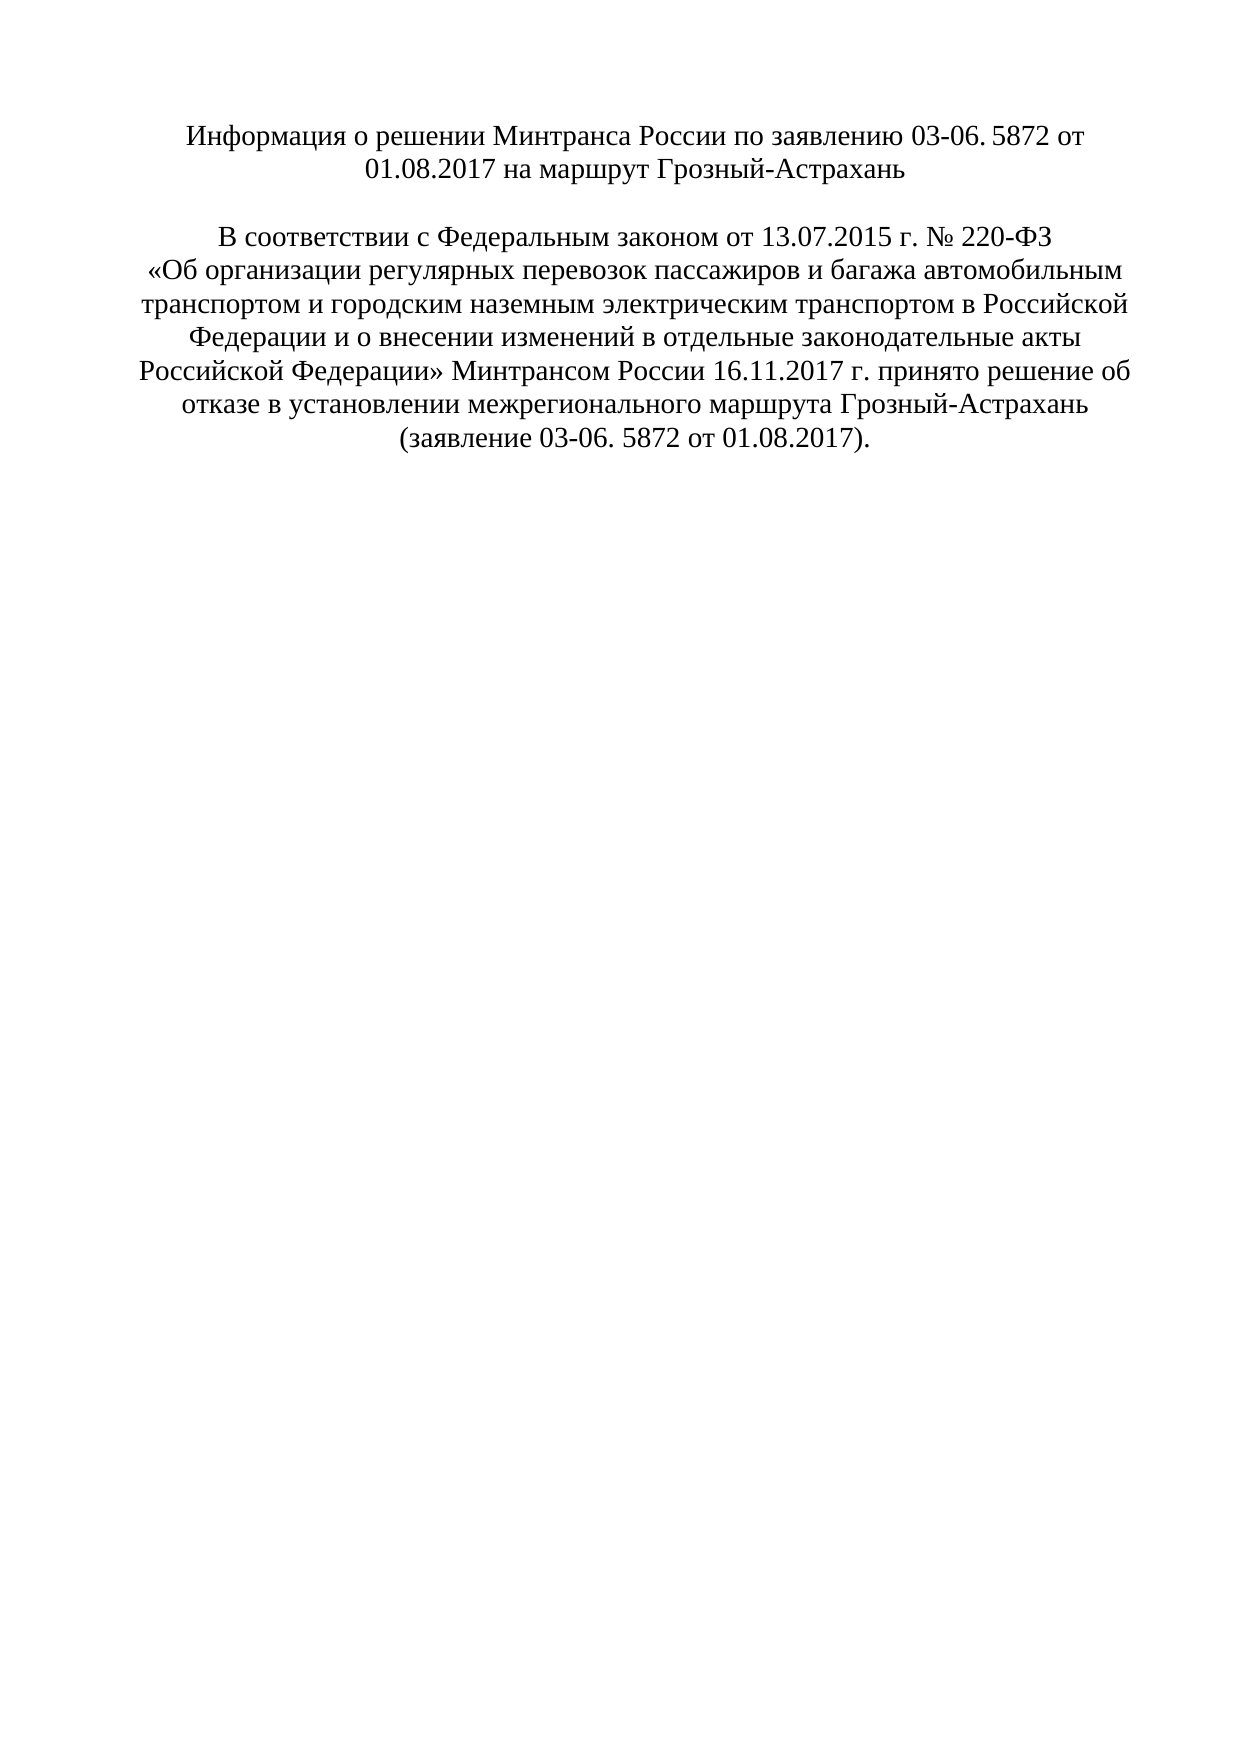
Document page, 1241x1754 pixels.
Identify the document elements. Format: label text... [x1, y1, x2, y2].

text В соответствии с Федеральным законом от 13.07.2015 г. № 220-ФЗ «Об организации регулярных перевозок пассажиров и багажа автомобильным транспортом и городским наземным электрическим транспортом в Российской Федерации и о внесении изменений в отдельные законодательные акты Российской Федерации» Минтрансом России 16.11.2017 г. принято решение об отказе в установлении межрегионального маршрута Грозный-Астрахань (заявление 03-06. 5872 от 01.08.2017). [118, 219, 1152, 453]
text Информация о решении Минтранса России по заявлению 03-06. 5872 от 01.08.2017 на маршрут Грозный-Астрахань [118, 118, 1152, 185]
